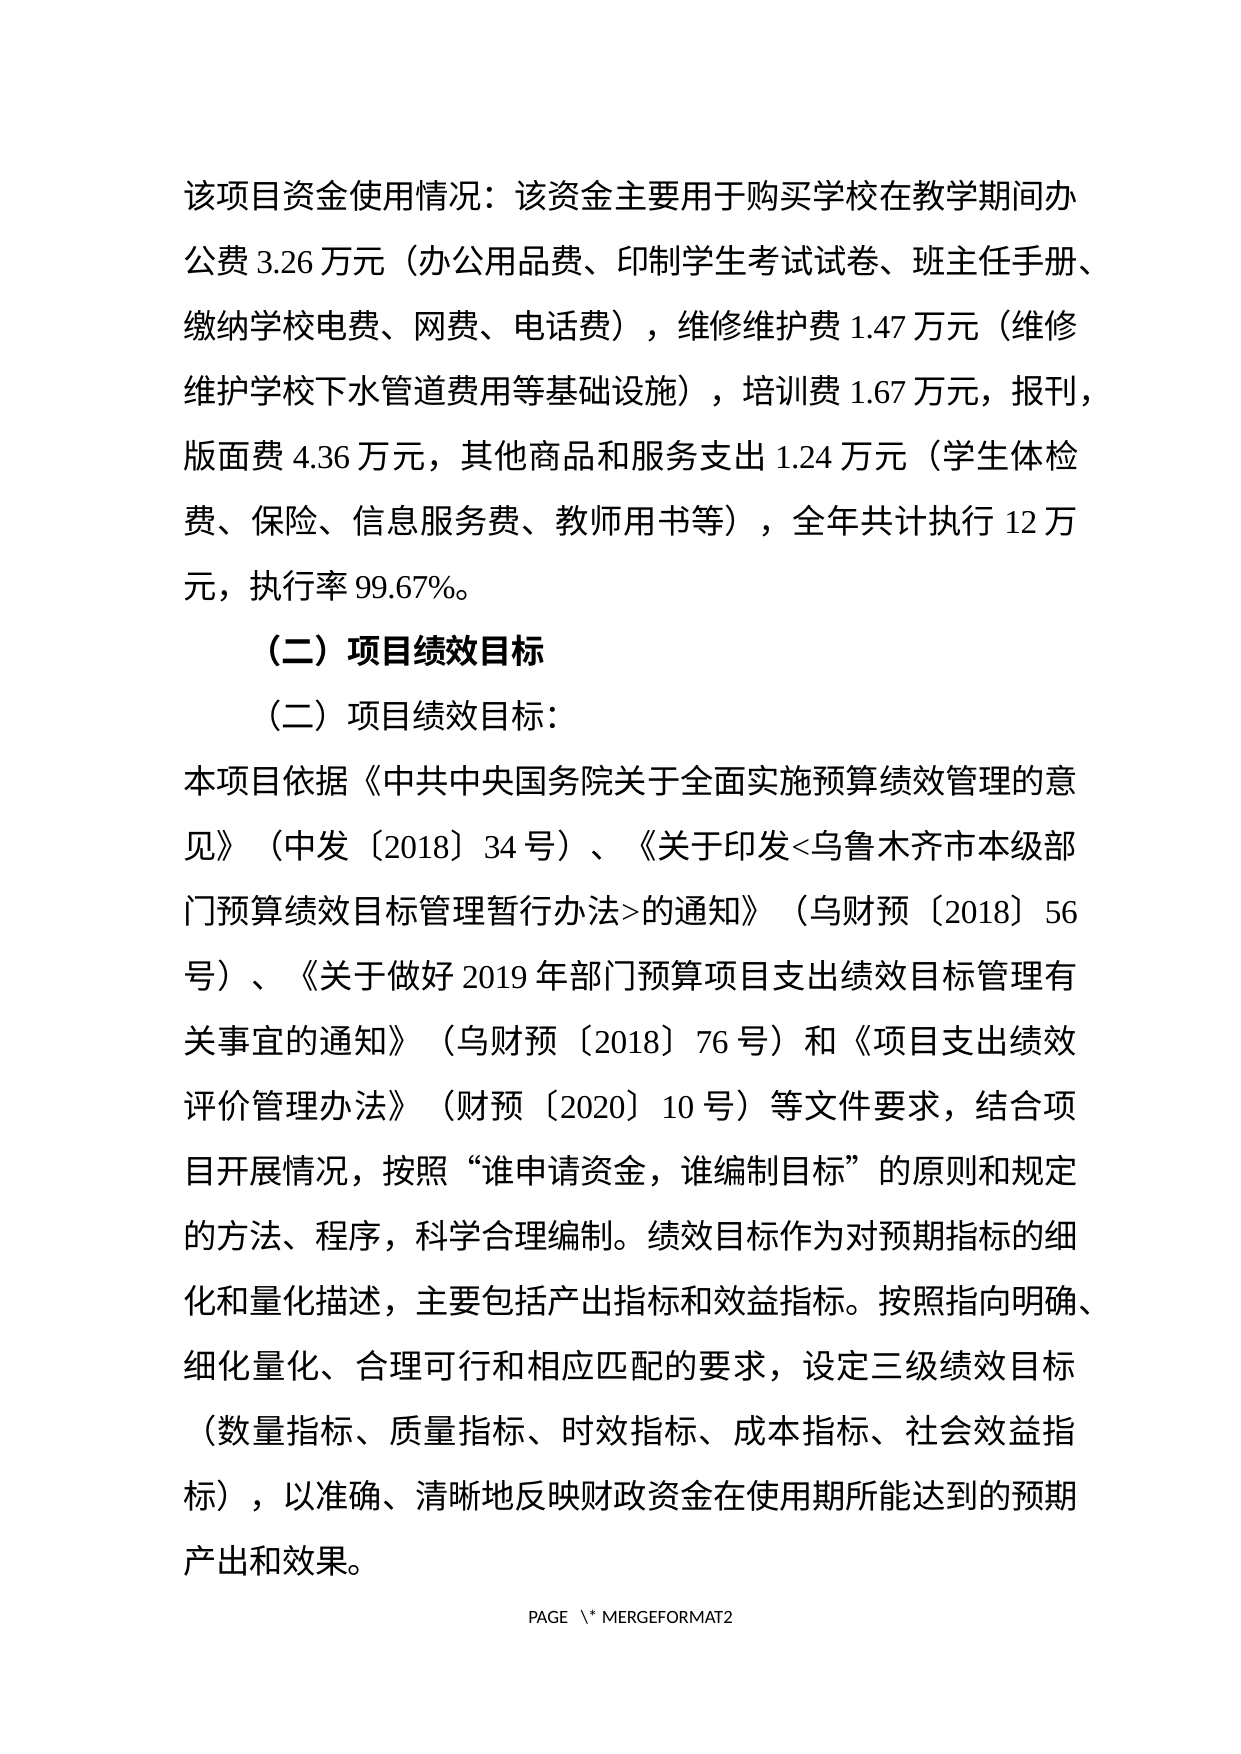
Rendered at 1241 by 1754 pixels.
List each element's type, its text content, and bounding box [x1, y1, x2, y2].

text （二）项目绩效目标 [183, 617, 1078, 682]
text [183, 162, 1078, 617]
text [183, 682, 1078, 1592]
